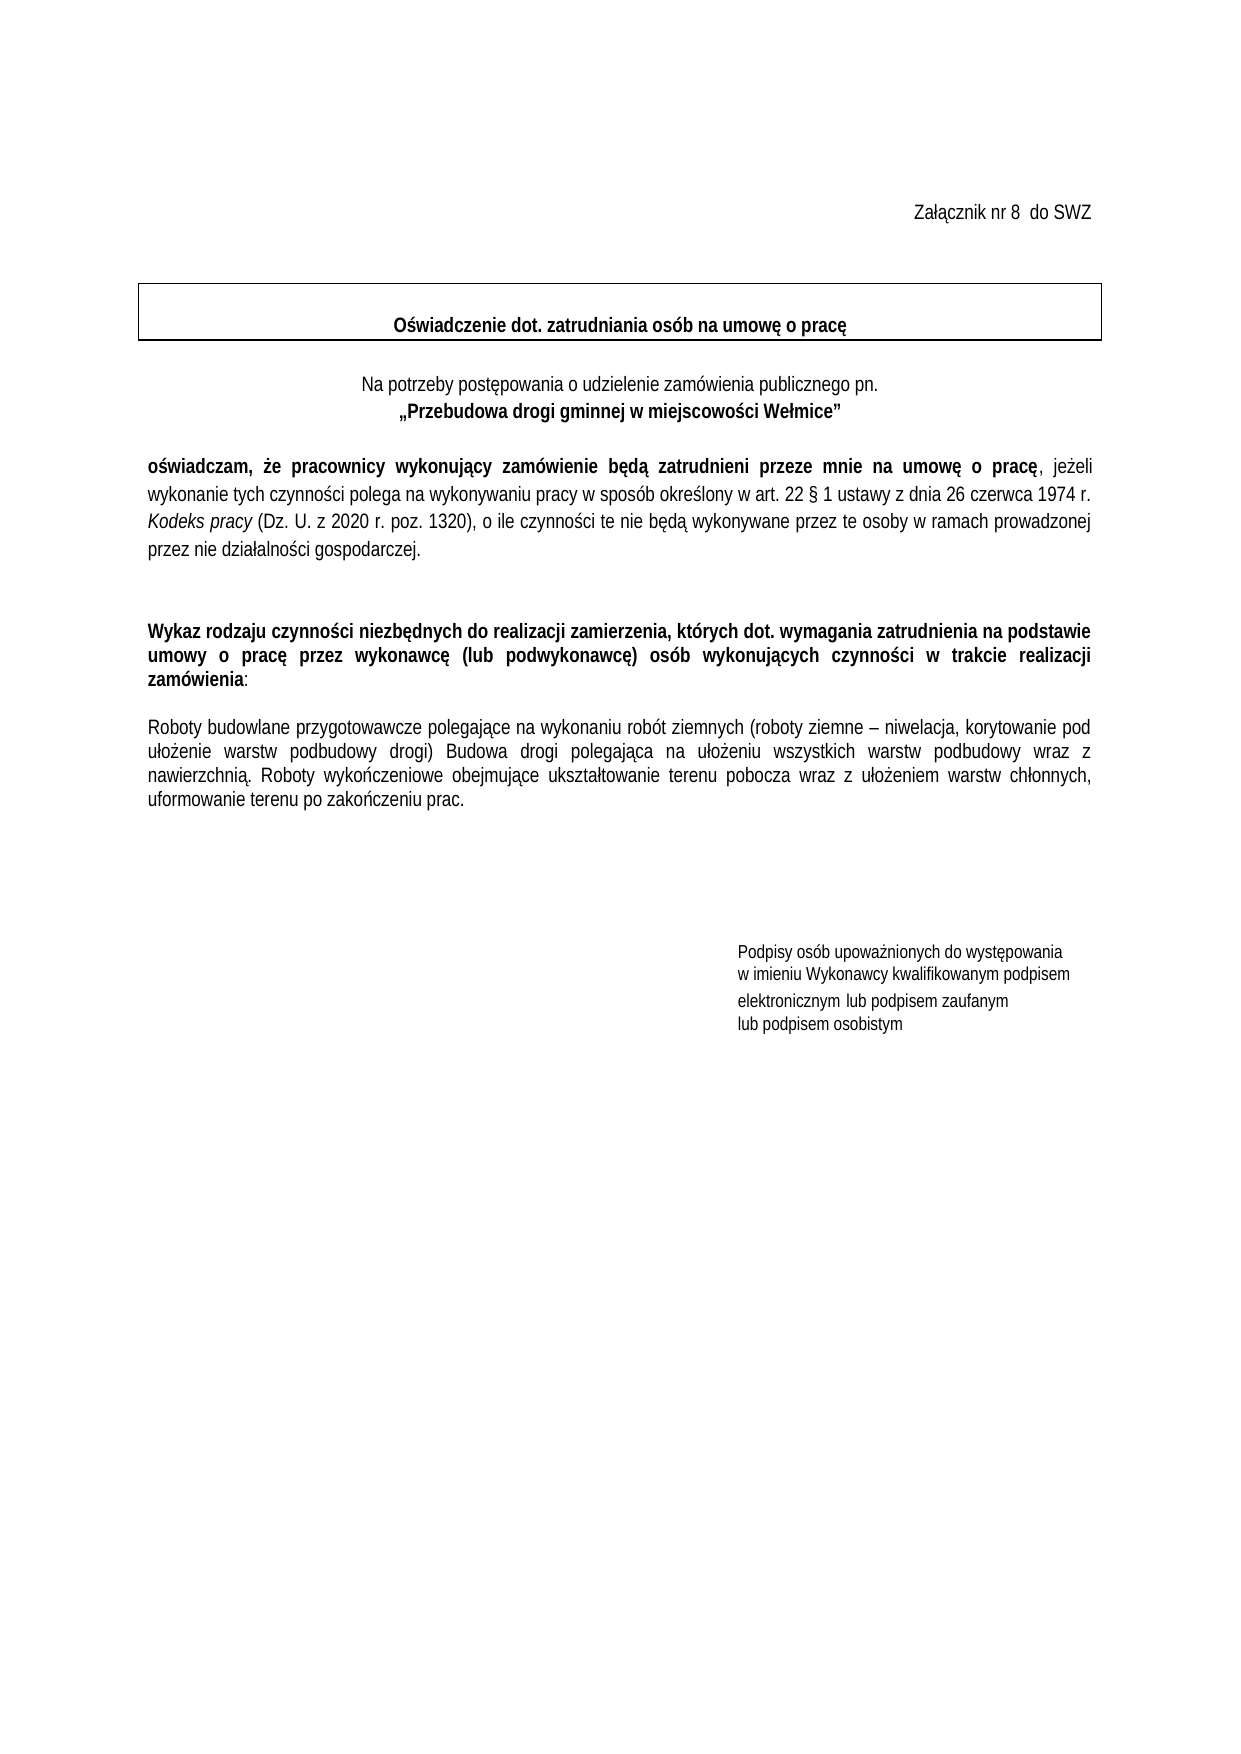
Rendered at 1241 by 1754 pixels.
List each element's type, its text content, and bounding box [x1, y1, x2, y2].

text lub podpisem osobistym [738, 1013, 1093, 1034]
text „Przebudowa drogi gminnej w miejscowości Wełmice” [148, 399, 1093, 423]
text Roboty budowlane przygotowawcze polegające na wykonaniu robót ziemnych (roboty ziemne – niwelacja, korytowanie pod ułożenie warstw podbudowy drogi) Budowa drogi polegająca na ułożeniu wszystkich warstw podbudowy wraz z nawierzchnią. Roboty wykończeniowe obejmujące ukształtowanie terenu pobocza wraz z ułożeniem warstw chłonnych, uformowanie terenu po zakończeniu prac. [148, 715, 1093, 811]
text Załącznik nr 8 do SWZ [148, 200, 1091, 224]
text w imieniu Wykonawcy kwalifikowanym podpisem elektronicznym lub podpisem zaufanym [738, 963, 1093, 1013]
text Na potrzeby postępowania o udzielenie zamówienia publicznego pn. [148, 372, 1093, 396]
text Podpisy osób upoważnionych do występowania [738, 941, 1093, 963]
text oświadczam, że pracownicy wykonujący zamówienie będą zatrudnieni przeze mnie na umowę o pracę, jeżeli wykonanie tych czynności polega na wykonywaniu pracy w sposób określony w art. 22 § 1 ustawy z dnia 26 czerwca 1974 r. Kodeks pracy (Dz. U. z 2020 r. poz. 1320), o ile czynności te nie będą wykonywane przez te osoby w ramach prowadzonej przez nie działalności gospodarczej. [148, 454, 1093, 561]
text Oświadczenie dot. zatrudniania osób na umowę o pracę [139, 310, 1101, 339]
text Wykaz rodzaju czynności niezbędnych do realizacji zamierzenia, których dot. wymagania zatrudnienia na podstawie umowy o pracę przez wykonawcę (lub podwykonawcę) osób wykonujących czynności w trakcie realizacji zamówienia: [148, 619, 1093, 691]
